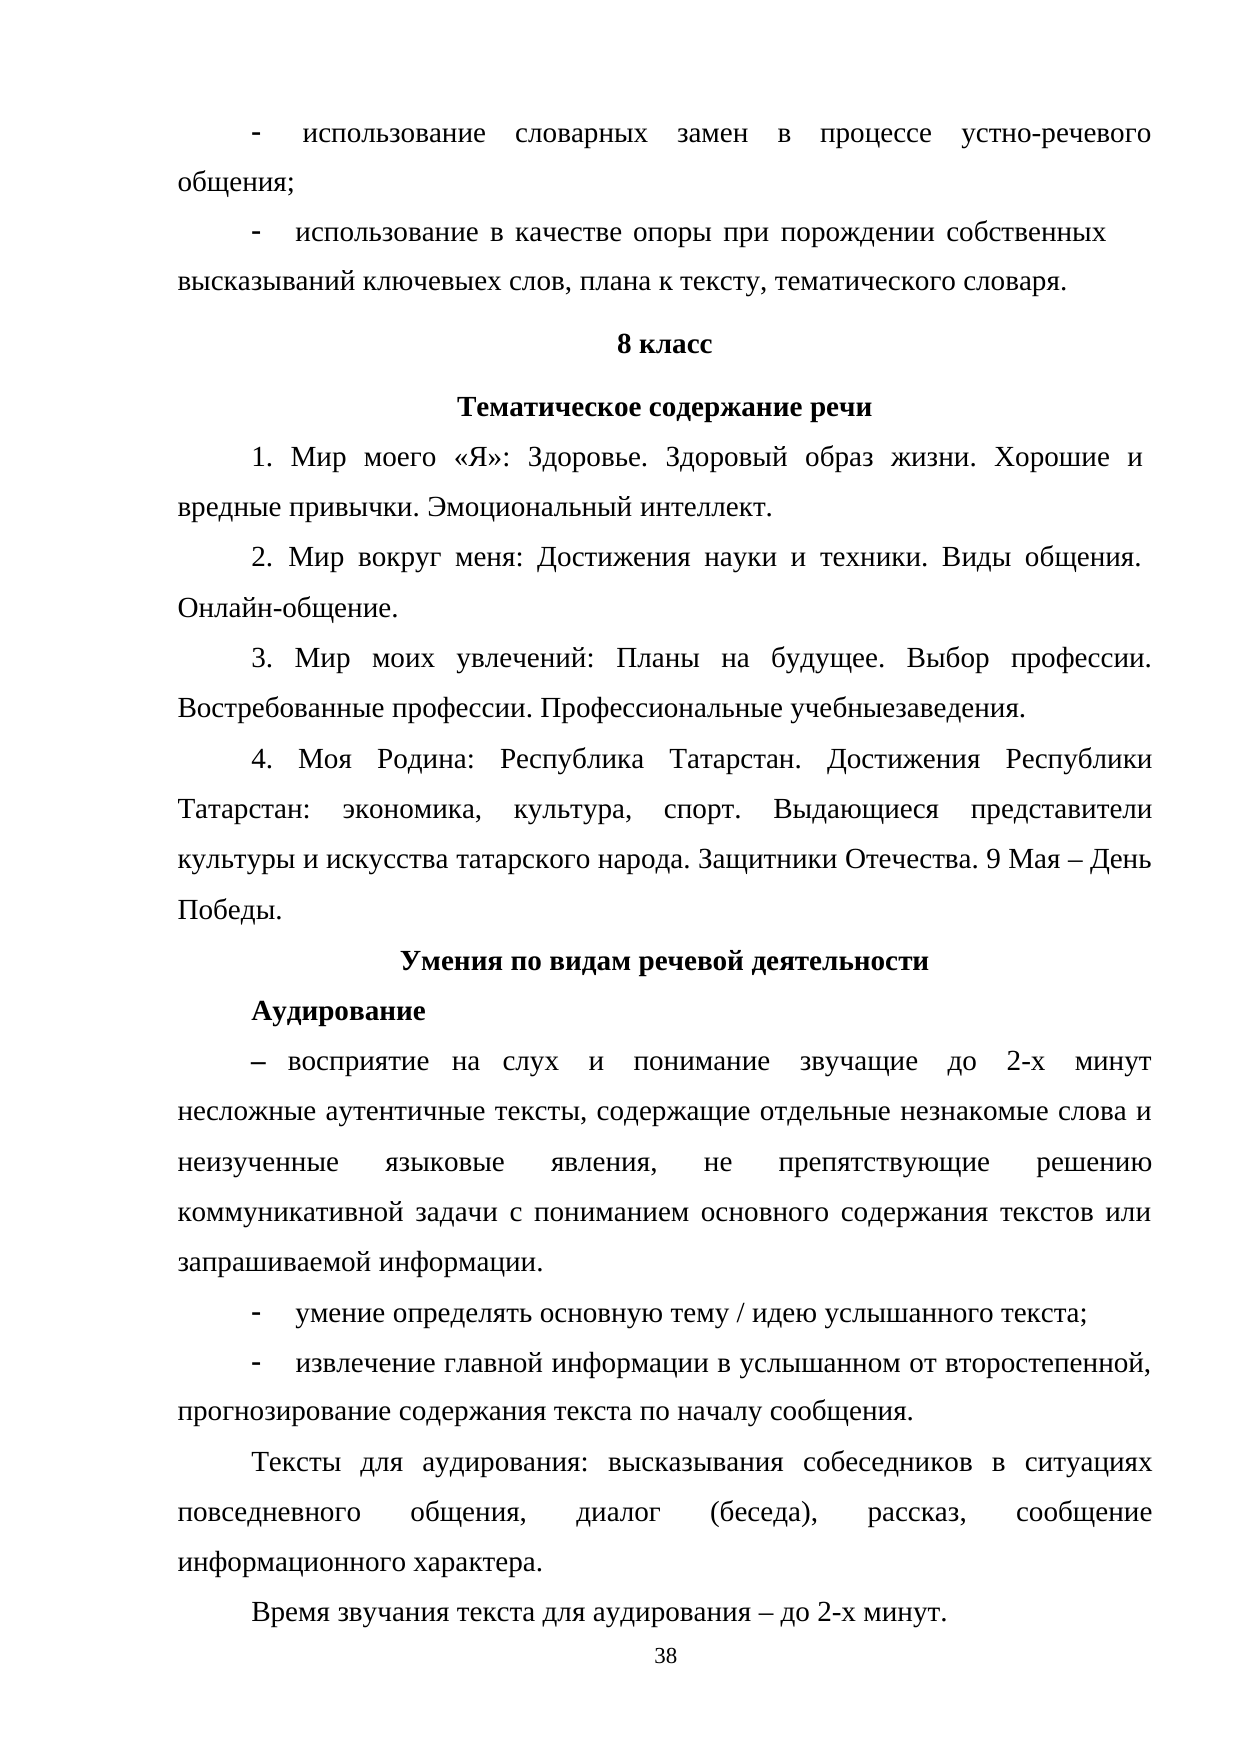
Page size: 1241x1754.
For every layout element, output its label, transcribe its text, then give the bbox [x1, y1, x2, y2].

text – восприятие на слух и понимание звучащие до 2-х минут несложные аутентичные тексты, содержащие отдельные незнакомые слова и неизученные языковые явления, не препятствующие решению коммуникативной задачи с пониманием основного содержания текстов или запрашиваемой информации. [177, 1043, 1152, 1278]
list использование словарных замен в процессе устно-речевого общения; [177, 116, 1152, 198]
list извлечение главной информации в услышанном от второстепенной, прогнозирование содержания текста по началу сообщения. [177, 1345, 1152, 1427]
subtitle Умения по видам речевой деятельности Аудирование [251, 943, 930, 1026]
text Тематическое содержание речи [457, 389, 1163, 422]
list Мир моих увлечений: Планы на будущее. Выбор профессии. Востребованные профессии. Профессиональные учебныезаведения. [177, 640, 1152, 724]
subtitle класс [617, 326, 1163, 360]
list Моя Родина: Республика Татарстан. Достижения Республики Татарстан: экономика, культура, спорт. Выдающиеся представители культуры и искусства татарского народа. Защитники Отечества. 9 Мая – День Победы. [177, 741, 1152, 925]
list Мир моего «Я»: Здоровье. Здоровый образ жизни. Хорошие и вредные привычки. Эмоциональный интеллект. [177, 439, 1142, 523]
list умение определять основную тему / идею услышанного текста; [251, 1295, 1163, 1328]
text Тексты для аудирования: высказывания собеседников в ситуациях повседневного общения, диалог (беседа), рассказ, сообщение информационного характера. [177, 1444, 1152, 1578]
text Время звучания текста для аудирования – до 2-х минут. [251, 1594, 1163, 1628]
list использование в качестве опоры при порождении собственных высказываний ключевыех слов, плана к тексту, тематического словаря. [177, 214, 1152, 297]
list Мир вокруг меня: Достижения науки и техники. Виды общения. Онлайн-общение. [177, 539, 1143, 623]
